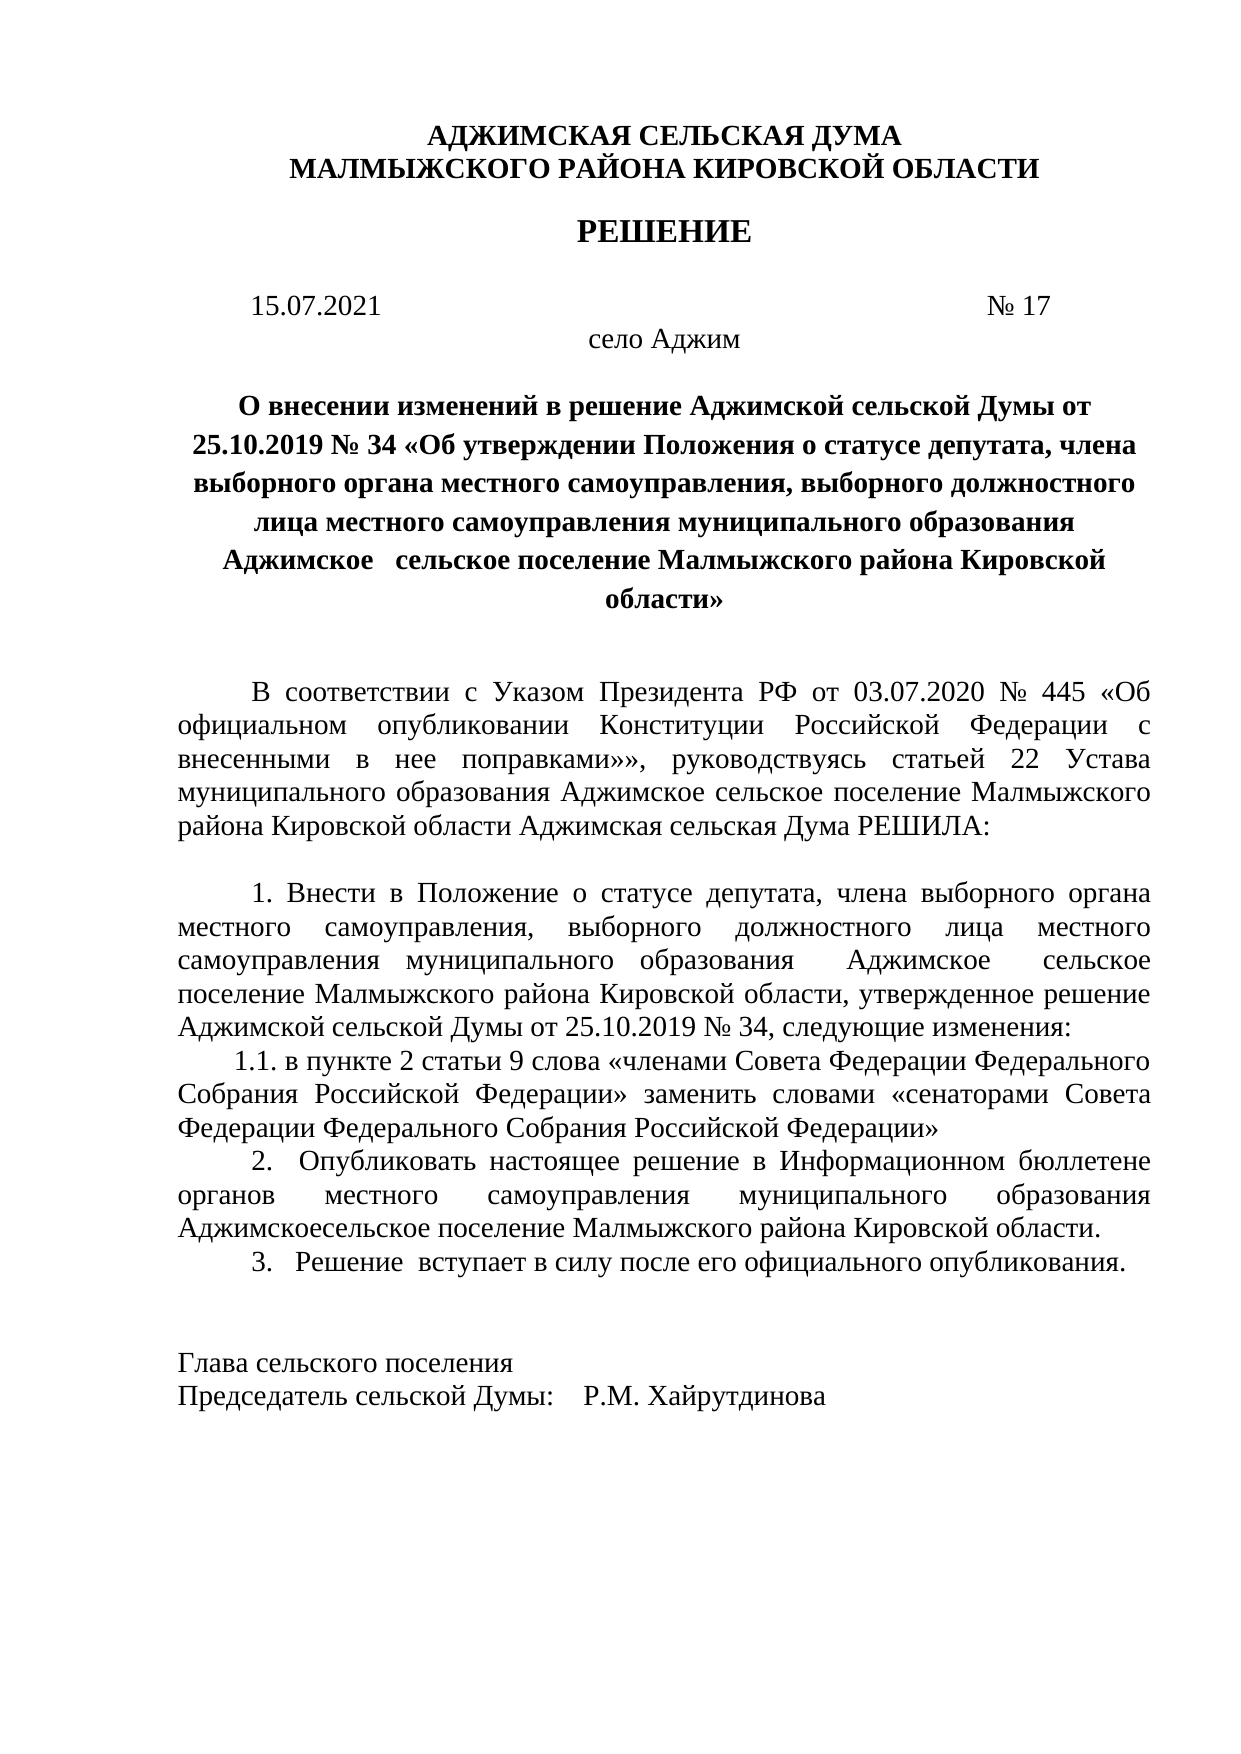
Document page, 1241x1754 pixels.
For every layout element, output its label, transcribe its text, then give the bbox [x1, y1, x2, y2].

text 15.07.2021 № 17 [177, 288, 1152, 321]
text АДЖИМСКАЯ СЕЛЬСКАЯ ДУМА [177, 118, 1152, 152]
text Глава сельского поселения [177, 1345, 1152, 1378]
text село Аджим [177, 321, 1152, 355]
text 3. Решение вступает в силу после его официального опубликования. [177, 1244, 1152, 1278]
text В соответствии с Указом Президента РФ от 03.07.2020 № 445 «Об официальном опубликовании Конституции Российской Федерации с внесенными в нее поправками»», руководствуясь статьей 22 Устава муниципального образования Аджимское сельское поселение Малмыжского района Кировской области Аджимская сельская Дума РЕШИЛА: [177, 674, 1152, 842]
text О внесении изменений в решение Аджимской сельской Думы от 25.10.2019 № 34 «Об утверждении Положения о статусе депутата, члена выборного органа местного самоуправления, выборного должностного лица местного самоуправления муниципального образования Аджимское сельское поселение Малмыжского района Кировской области» [177, 388, 1152, 614]
text 2. Опубликовать настоящее решение в Информационном бюллетене органов местного самоуправления муниципального образования Аджимскоесельское поселение Малмыжского района Кировской области. [177, 1143, 1152, 1244]
text РЕШЕНИЕ [177, 211, 1152, 249]
text МАЛМЫЖСКОГО РАЙОНА КИРОВСКОЙ ОБЛАСТИ [177, 152, 1152, 185]
text 1. Внести в Положение о статусе депутата, члена выборного органа местного самоуправления, выборного должностного лица местного самоуправления муниципального образования Аджимское сельское поселение Малмыжского района Кировской области, утвержденное решение Аджимской сельской Думы от 25.10.2019 № 34, следующие изменения: [177, 875, 1152, 1043]
text Председатель сельской Думы: Р.М. Хайрутдинова [177, 1378, 1152, 1412]
text 1.1. в пункте 2 статьи 9 слова «членами Совета Федерации Федерального Собрания Российской Федерации» заменить словами «сенаторами Совета Федерации Федерального Собрания Российской Федерации» [177, 1043, 1152, 1143]
